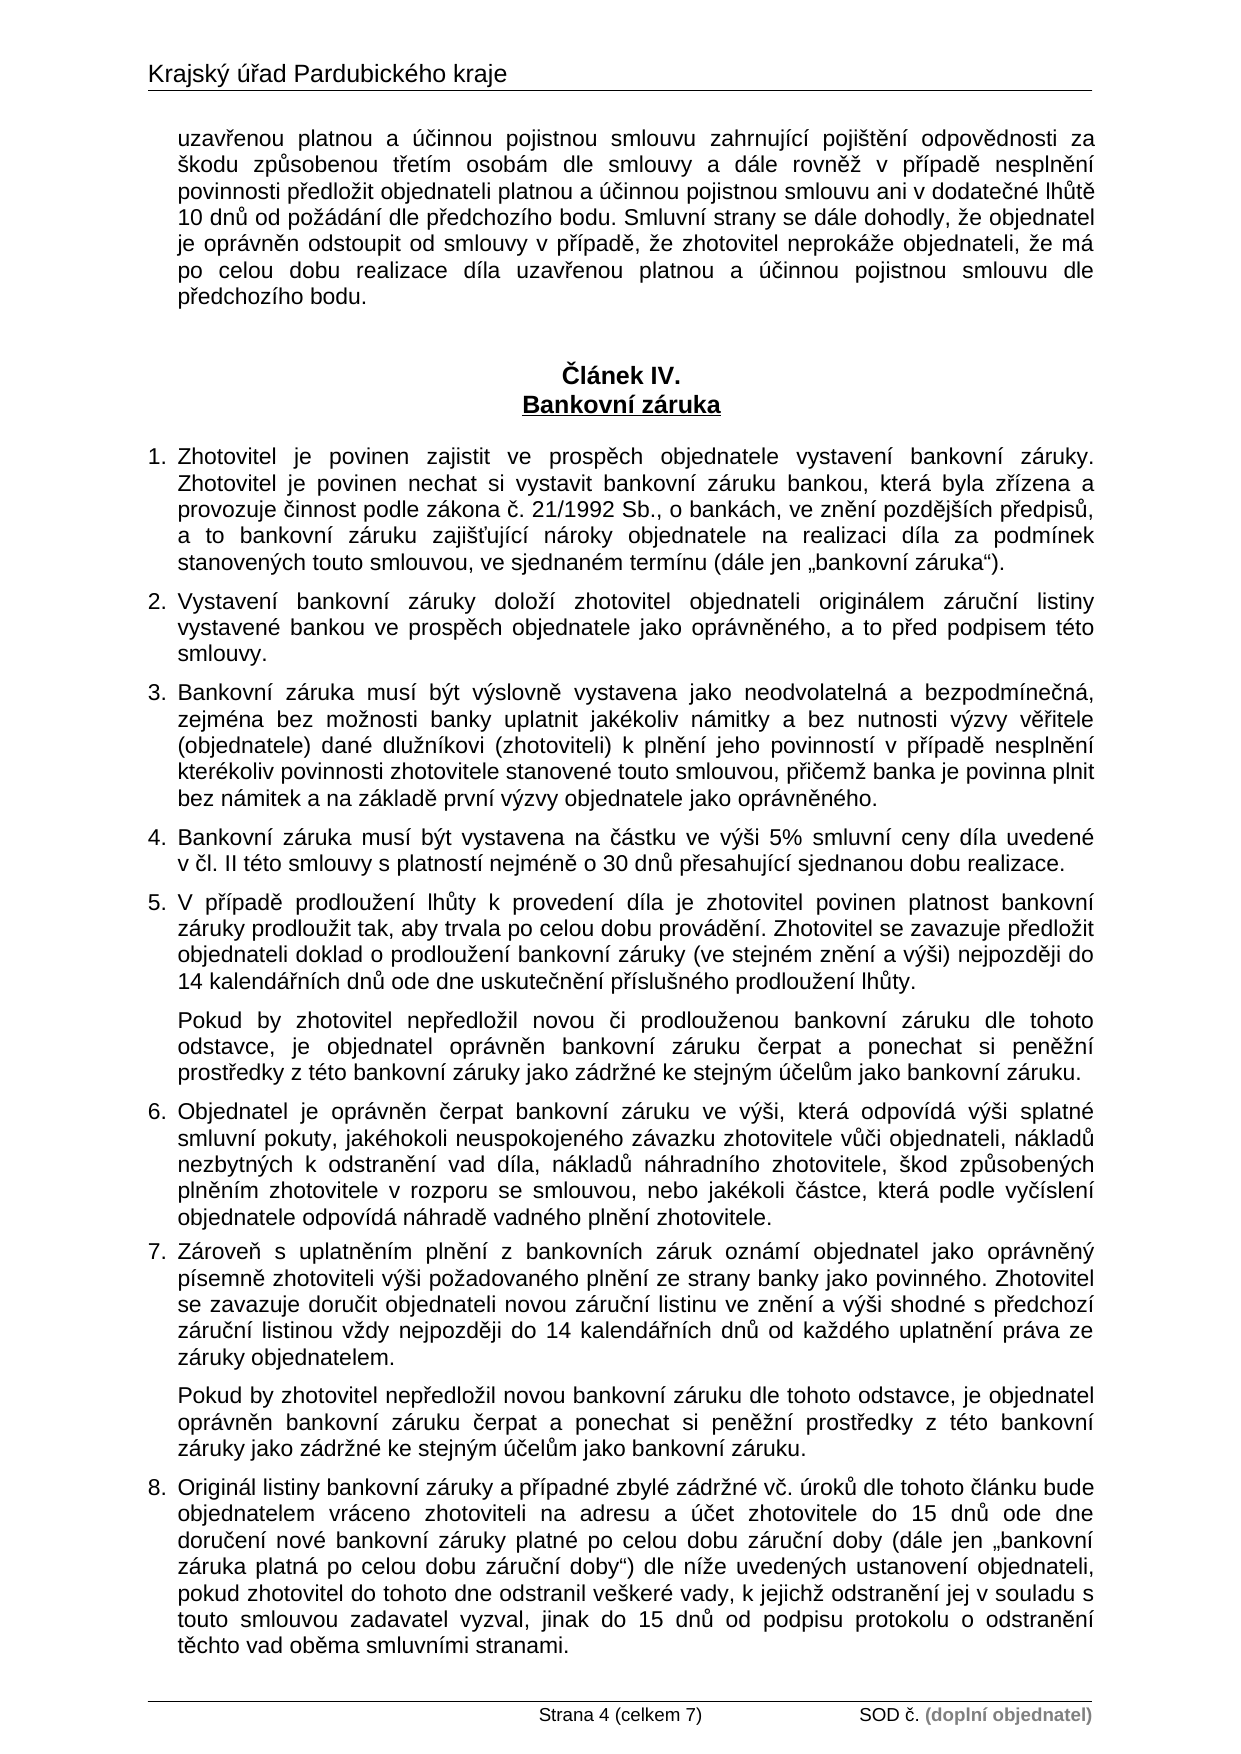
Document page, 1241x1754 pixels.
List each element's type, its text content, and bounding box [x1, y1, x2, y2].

list V případě prodloužení lhůty k provedení díla je zhotovitel povinen platnost bankovní záruky prodloužit tak, aby trvala po celou dobu provádění. Zhotovitel se zavazuje předložit objednateli doklad o prodloužení bankovní záruky (ve stejném znění a výši) nejpozději do 14 kalendářních dnů ode dne uskutečnění příslušného prodloužení lhůty. [148, 889, 1095, 994]
list Bankovní záruka musí být výslovně vystavena jako neodvolatelná a bezpodmínečná, zejména bez možnosti banky uplatnit jakékoliv námitky a bez nutnosti výzvy věřitele (objednatele) dané dlužníkovi (zhotoviteli) k plnění jeho povinností v případě nesplnění kterékoliv povinnosti zhotovitele stanovené touto smlouvou, přičemž banka je povinna plnit bez námitek a na základě první výzvy objednatele jako oprávněného. [148, 679, 1095, 811]
text Bankovní záruka [148, 389, 1095, 418]
list Originál listiny bankovní záruky a případné zbylé zádržné vč. úroků dle tohoto článku bude objednatelem vráceno zhotoviteli na adresu a účet zhotovitele do 15 dnů ode dne doručení nové bankovní záruky platné po celou dobu záruční doby (dále jen „bankovní záruka platná po celou dobu záruční doby“) dle níže uvedených ustanovení objednateli, pokud zhotovitel do tohoto dne odstranil veškeré vady, k jejichž odstranění jej v souladu s touto smlouvou zadavatel vyzval, jinak do 15 dnů od podpisu protokolu o odstranění těchto vad oběma smluvními stranami. [148, 1474, 1095, 1658]
text Pokud by zhotovitel nepředložil novou či prodlouženou bankovní záruku dle tohoto odstavce, je objednatel oprávněn bankovní záruku čerpat a ponechat si peněžní prostředky z této bankovní záruky jako zádržné ke stejným účelům jako bankovní záruku. [177, 1007, 1095, 1086]
text Pokud by zhotovitel nepředložil novou bankovní záruku dle tohoto odstavce, je objednatel oprávněn bankovní záruku čerpat a ponechat si peněžní prostředky z této bankovní záruky jako zádržné ke stejným účelům jako bankovní záruku. [177, 1382, 1095, 1462]
list Zároveň s uplatněním plnění z bankovních záruk oznámí objednatel jako oprávněný písemně zhotoviteli výši požadovaného plnění ze strany banky jako povinného. Zhotovitel se zavazuje doručit objednateli novou záruční listinu ve znění a výši shodné s předchozí záruční listinou vždy nejpozději do 14 kalendářních dnů od každého uplatnění práva ze záruky objednatelem. [148, 1238, 1095, 1370]
list Objednatel je oprávněn čerpat bankovní záruku ve výši, která odpovídá výši splatné smluvní pokuty, jakéhokoli neuspokojeného závazku zhotovitele vůči objednateli, nákladů nezbytných k odstranění vad díla, nákladů náhradního zhotovitele, škod způsobených plněním zhotovitele v rozporu se smlouvou, nebo jakékoli částce, která podle vyčíslení objednatele odpovídá náhradě vadného plnění zhotovitele. [148, 1098, 1095, 1230]
list Bankovní záruka musí být vystavena na částku ve výši 5% smluvní ceny díla uvedené v čl. II této smlouvy s platností nejméně o 30 dnů přesahující sjednanou dobu realizace. [148, 823, 1095, 876]
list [148, 125, 1095, 309]
text Článek IV. [148, 361, 1095, 389]
list Vystavení bankovní záruky doloží zhotovitel objednateli originálem záruční listiny vystavené bankou ve prospěch objednatele jako oprávněného, a to před podpisem této smlouvy. [148, 588, 1095, 667]
list Zhotovitel je povinen zajistit ve prospěch objednatele vystavení bankovní záruky. Zhotovitel je povinen nechat si vystavit bankovní záruku bankou, která byla zřízena a provozuje činnost podle zákona č. 21/1992 Sb., o bankách, ve znění pozdějších předpisů, a to bankovní záruku zajišťující nároky objednatele na realizaci díla za podmínek stanovených touto smlouvou, ve sjednaném termínu (dále jen „bankovní záruka“). [148, 443, 1095, 575]
